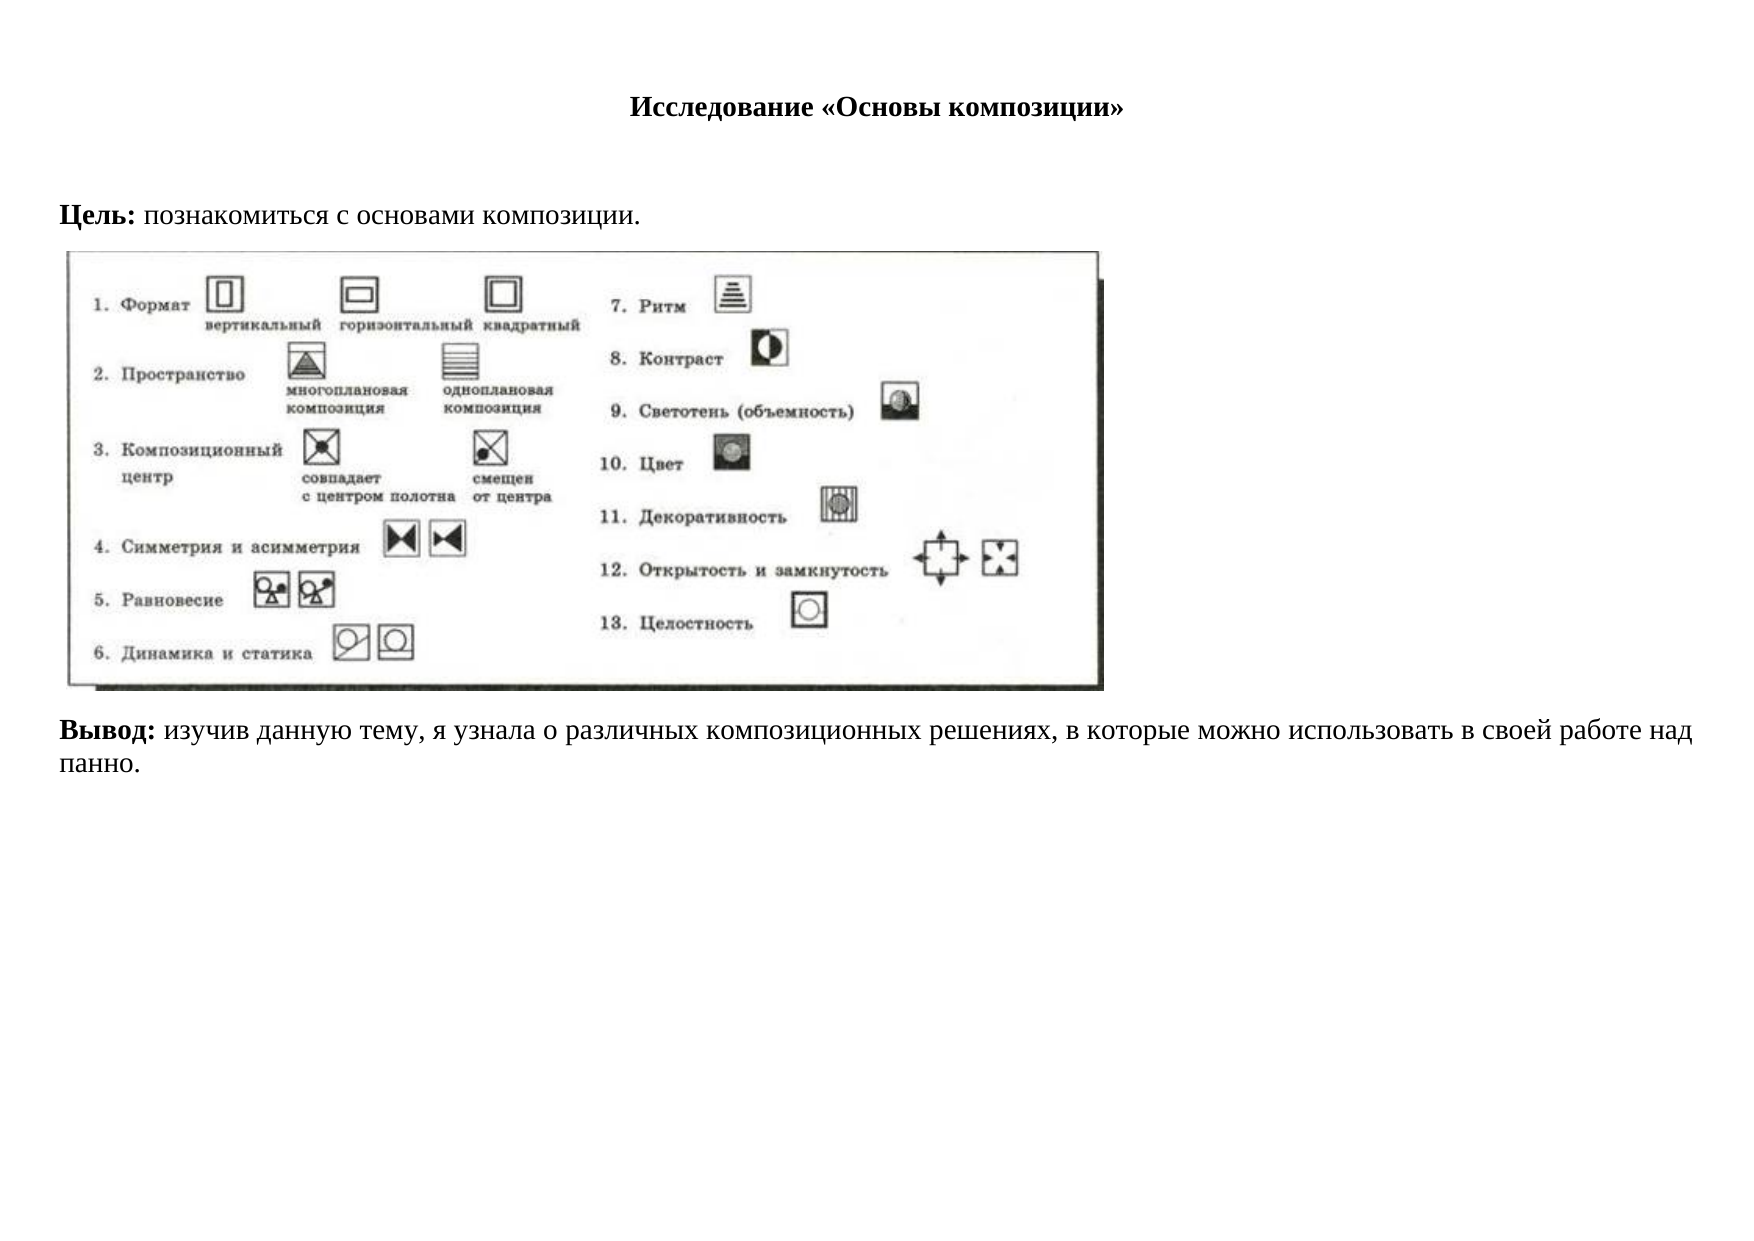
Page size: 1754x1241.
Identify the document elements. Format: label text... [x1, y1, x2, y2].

text Цель: познакомиться с основами композиции. [59, 197, 1695, 231]
text Исследование «Основы композиции» [59, 89, 1695, 122]
picture [66, 251, 1104, 691]
text Вывод: изучив данную тему, я узнала о различных композиционных решениях, в которые можно использовать в своей работе над панно. [59, 712, 1695, 779]
